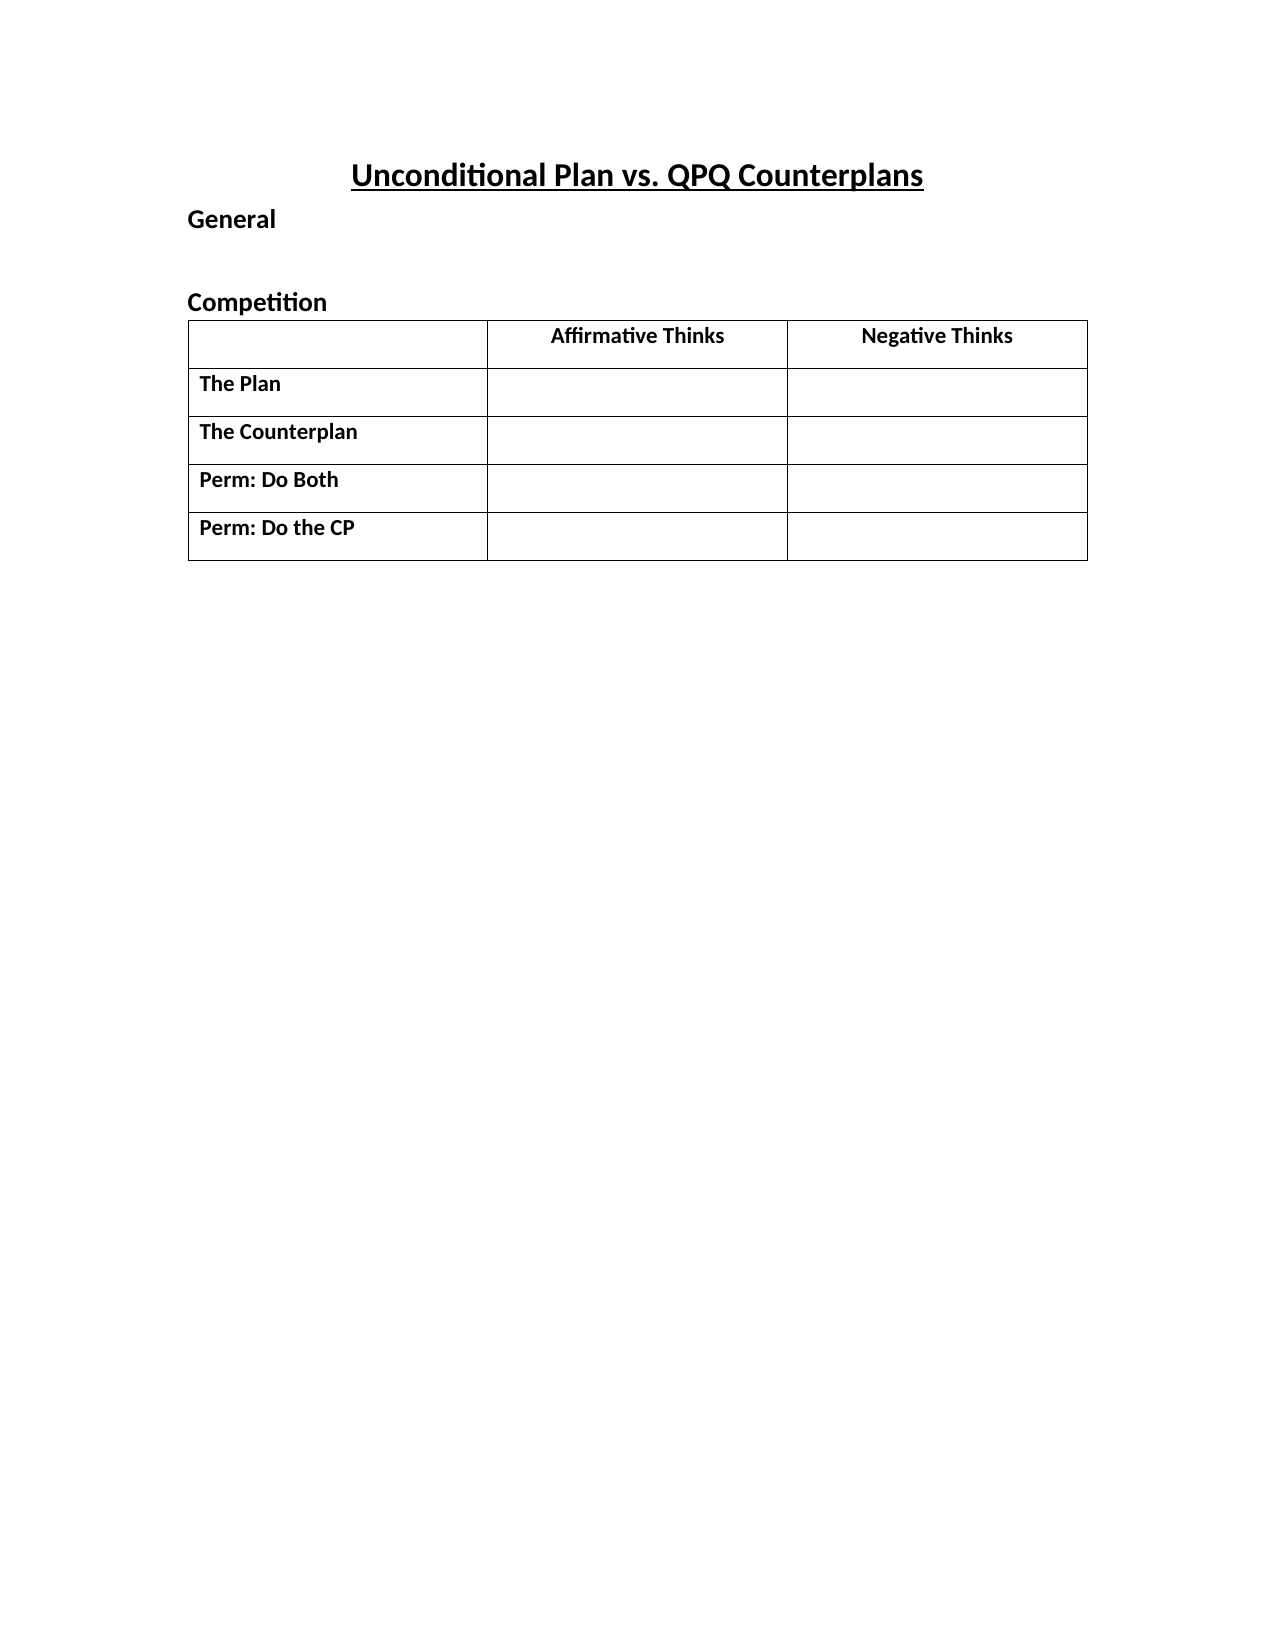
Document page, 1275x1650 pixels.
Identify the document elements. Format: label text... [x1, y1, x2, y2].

table_header Affirmative Thinks [488, 321, 787, 368]
table_cell The Counterplan [189, 417, 487, 464]
table_cell [488, 369, 787, 416]
table_cell [788, 369, 1087, 416]
table_header [189, 321, 487, 368]
table_cell [488, 465, 787, 512]
table_cell Perm: Do Both [189, 465, 487, 512]
table_cell The Plan [189, 369, 487, 416]
subtitle Unconditional Plan vs. QPQ Counterplans [187, 154, 1087, 195]
table_cell [788, 513, 1087, 559]
table_header Negative Thinks [788, 321, 1087, 368]
table_cell [788, 417, 1087, 464]
subtitle Competition [187, 285, 1087, 318]
table_cell [488, 417, 787, 464]
table_cell [488, 513, 787, 559]
subtitle General [187, 202, 1087, 235]
table_cell Perm: Do the CP [189, 513, 487, 559]
table_cell [788, 465, 1087, 512]
